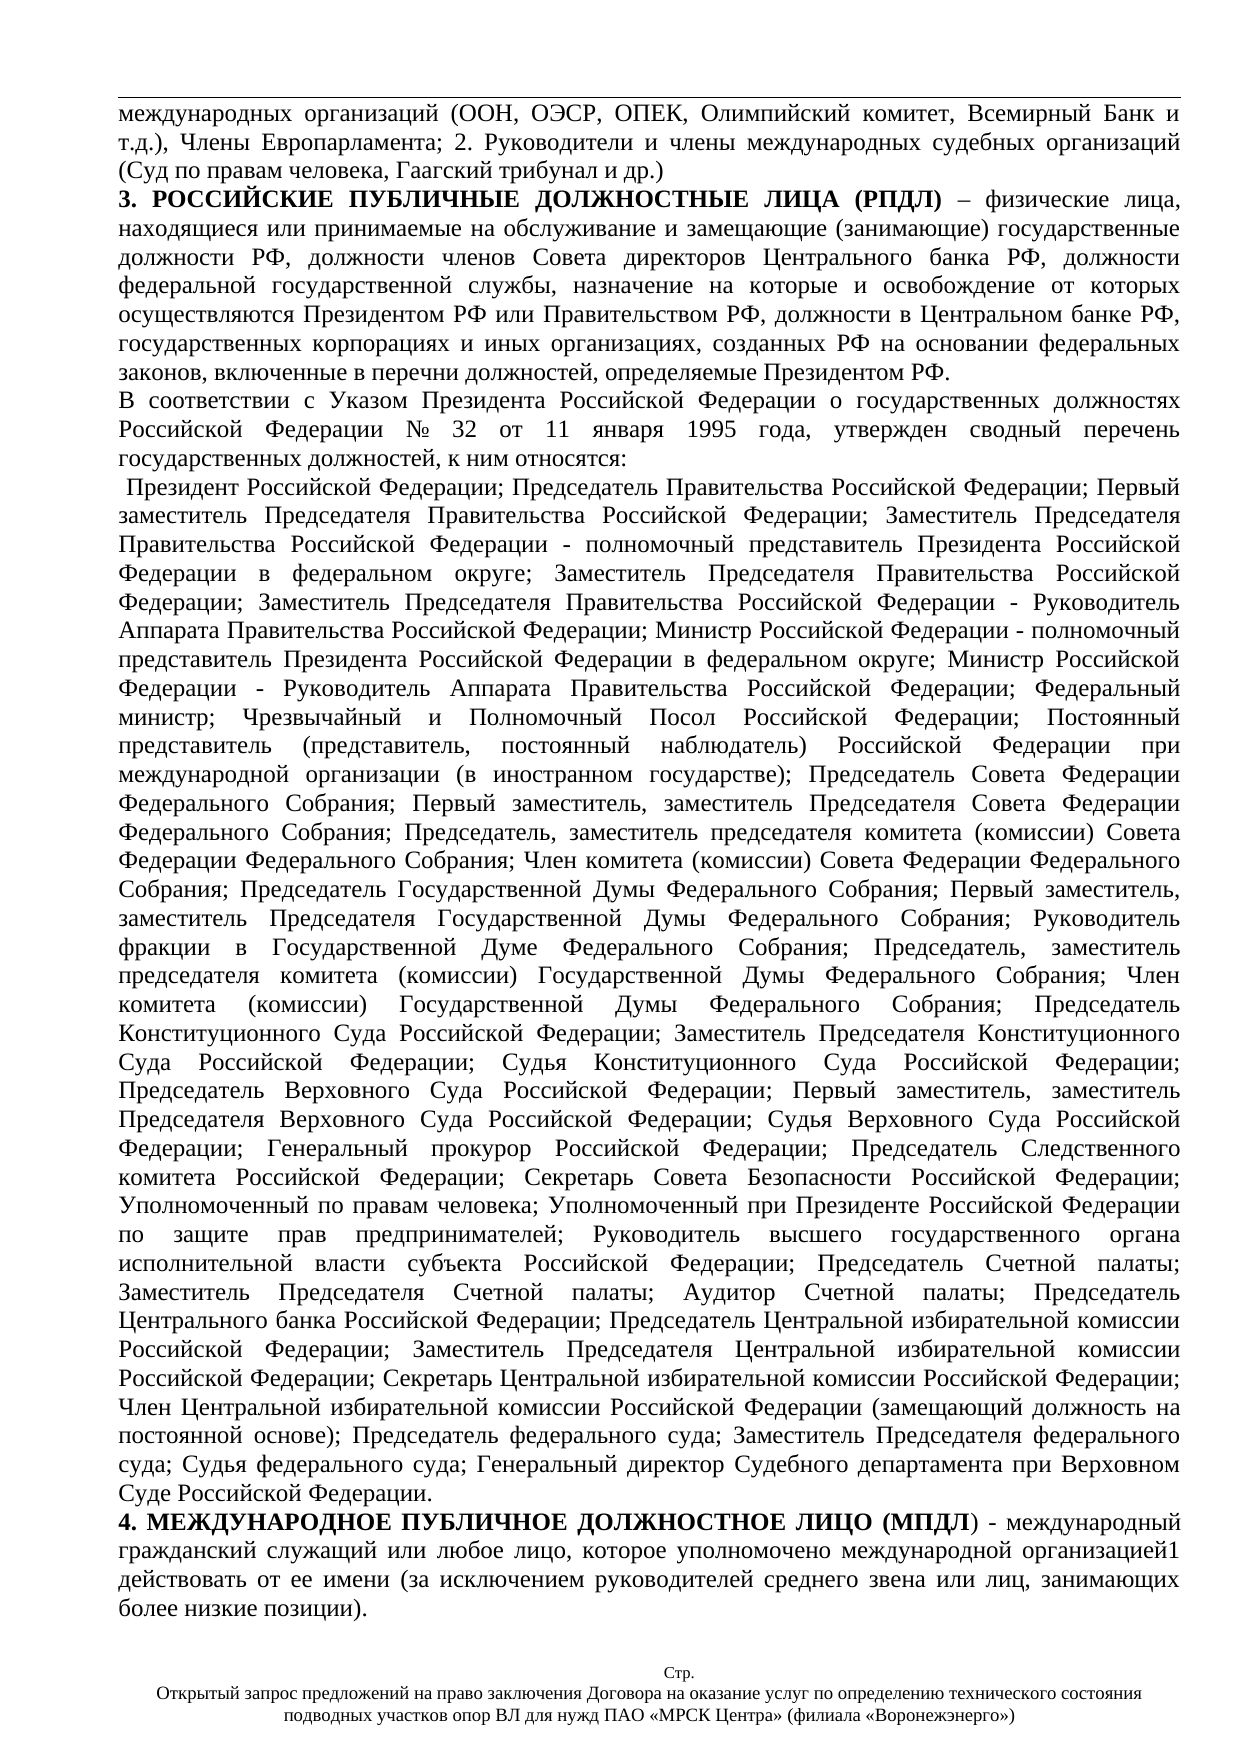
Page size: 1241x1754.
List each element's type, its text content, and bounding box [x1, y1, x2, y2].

text 3. РОССИЙСКИЕ ПУБЛИЧНЫЕ ДОЛЖНОСТНЫЕ ЛИЦА (РПДЛ) – физические лица, находящиеся или принимаемые на обслуживание и замещающие (занимающие) государственные должности РФ, должности членов Совета директоров Центрального банка РФ, должности федеральной государственной службы, назначение на которые и освобождение от которых осуществляются Президентом РФ или Правительством РФ, должности в Центральном банке РФ, государственных корпорациях и иных организациях, созданных РФ на основании федеральных законов, включенные в перечни должностей, определяемые Президентом РФ. [118, 184, 1181, 386]
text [118, 98, 1181, 184]
text 4. МЕЖДУНАРОДНОЕ ПУБЛИЧНОЕ ДОЛЖНОСТНОЕ ЛИЦО (МПДЛ) - международный гражданский служащий или любое лицо, которое уполномочено международной организацией1 действовать от ее имени (за исключением руководителей среднего звена или лиц, занимающих более низкие позиции). [118, 1507, 1181, 1622]
text В соответствии с Указом Президента Российской Федерации о государственных должностях Российской Федерации № 32 от 11 января 1995 года, утвержден сводный перечень государственных должностей, к ним относятся: [118, 386, 1181, 472]
text Президент Российской Федерации; Председатель Правительства Российской Федерации; Первый заместитель Председателя Правительства Российской Федерации; Заместитель Председателя Правительства Российской Федерации - полномочный представитель Президента Российской Федерации в федеральном округе; Заместитель Председателя Правительства Российской Федерации; Заместитель Председателя Правительства Российской Федерации - Руководитель Аппарата Правительства Российской Федерации; Министр Российской Федерации - полномочный представитель Президента Российской Федерации в федеральном округе; Министр Российской Федерации - Руководитель Аппарата Правительства Российской Федерации; Федеральный министр; Чрезвычайный и Полномочный Посол Российской Федерации; Постоянный представитель (представитель, постоянный наблюдатель) Российской Федерации при международной организации (в иностранном государстве); Председатель Совета Федерации Федерального Собрания; Первый заместитель, заместитель Председателя Совета Федерации Федерального Собрания; Председатель, заместитель председателя комитета (комиссии) Совета Федерации Федерального Собрания; Член комитета (комиссии) Совета Федерации Федерального Собрания; Председатель Государственной Думы Федерального Собрания; Первый заместитель, заместитель Председателя Государственной Думы Федерального Собрания; Руководитель фракции в Государственной Думе Федерального Собрания; Председатель, заместитель председателя комитета (комиссии) Государственной Думы Федерального Собрания; Член комитета (комиссии) Государственной Думы Федерального Собрания; Председатель Конституционного Суда Российской Федерации; Заместитель Председателя Конституционного Суда Российской Федерации; Судья Конституционного Суда Российской Федерации; Председатель Верховного Суда Российской Федерации; Первый заместитель, заместитель Председателя Верховного Суда Российской Федерации; Судья Верховного Суда Российской Федерации; Генеральный прокурор Российской Федерации; Председатель Следственного комитета Российской Федерации; Секретарь Совета Безопасности Российской Федерации; Уполномоченный по правам человека; Уполномоченный при Президенте Российской Федерации по защите прав предпринимателей; Руководитель высшего государственного органа исполнительной власти субъекта Российской Федерации; Председатель Счетной палаты; Заместитель Председателя Счетной палаты; Аудитор Счетной палаты; Председатель Центрального банка Российской Федерации; Председатель Центральной избирательной комиссии Российской Федерации; Заместитель Председателя Центральной избирательной комиссии Российской Федерации; Секретарь Центральной избирательной комиссии Российской Федерации; Член Центральной избирательной комиссии Российской Федерации (замещающий должность на постоянной основе); Председатель федерального суда; Заместитель Председателя федерального суда; Судья федерального суда; Генеральный директор Судебного департамента при Верховном Суде Российской Федерации. [118, 472, 1181, 1507]
